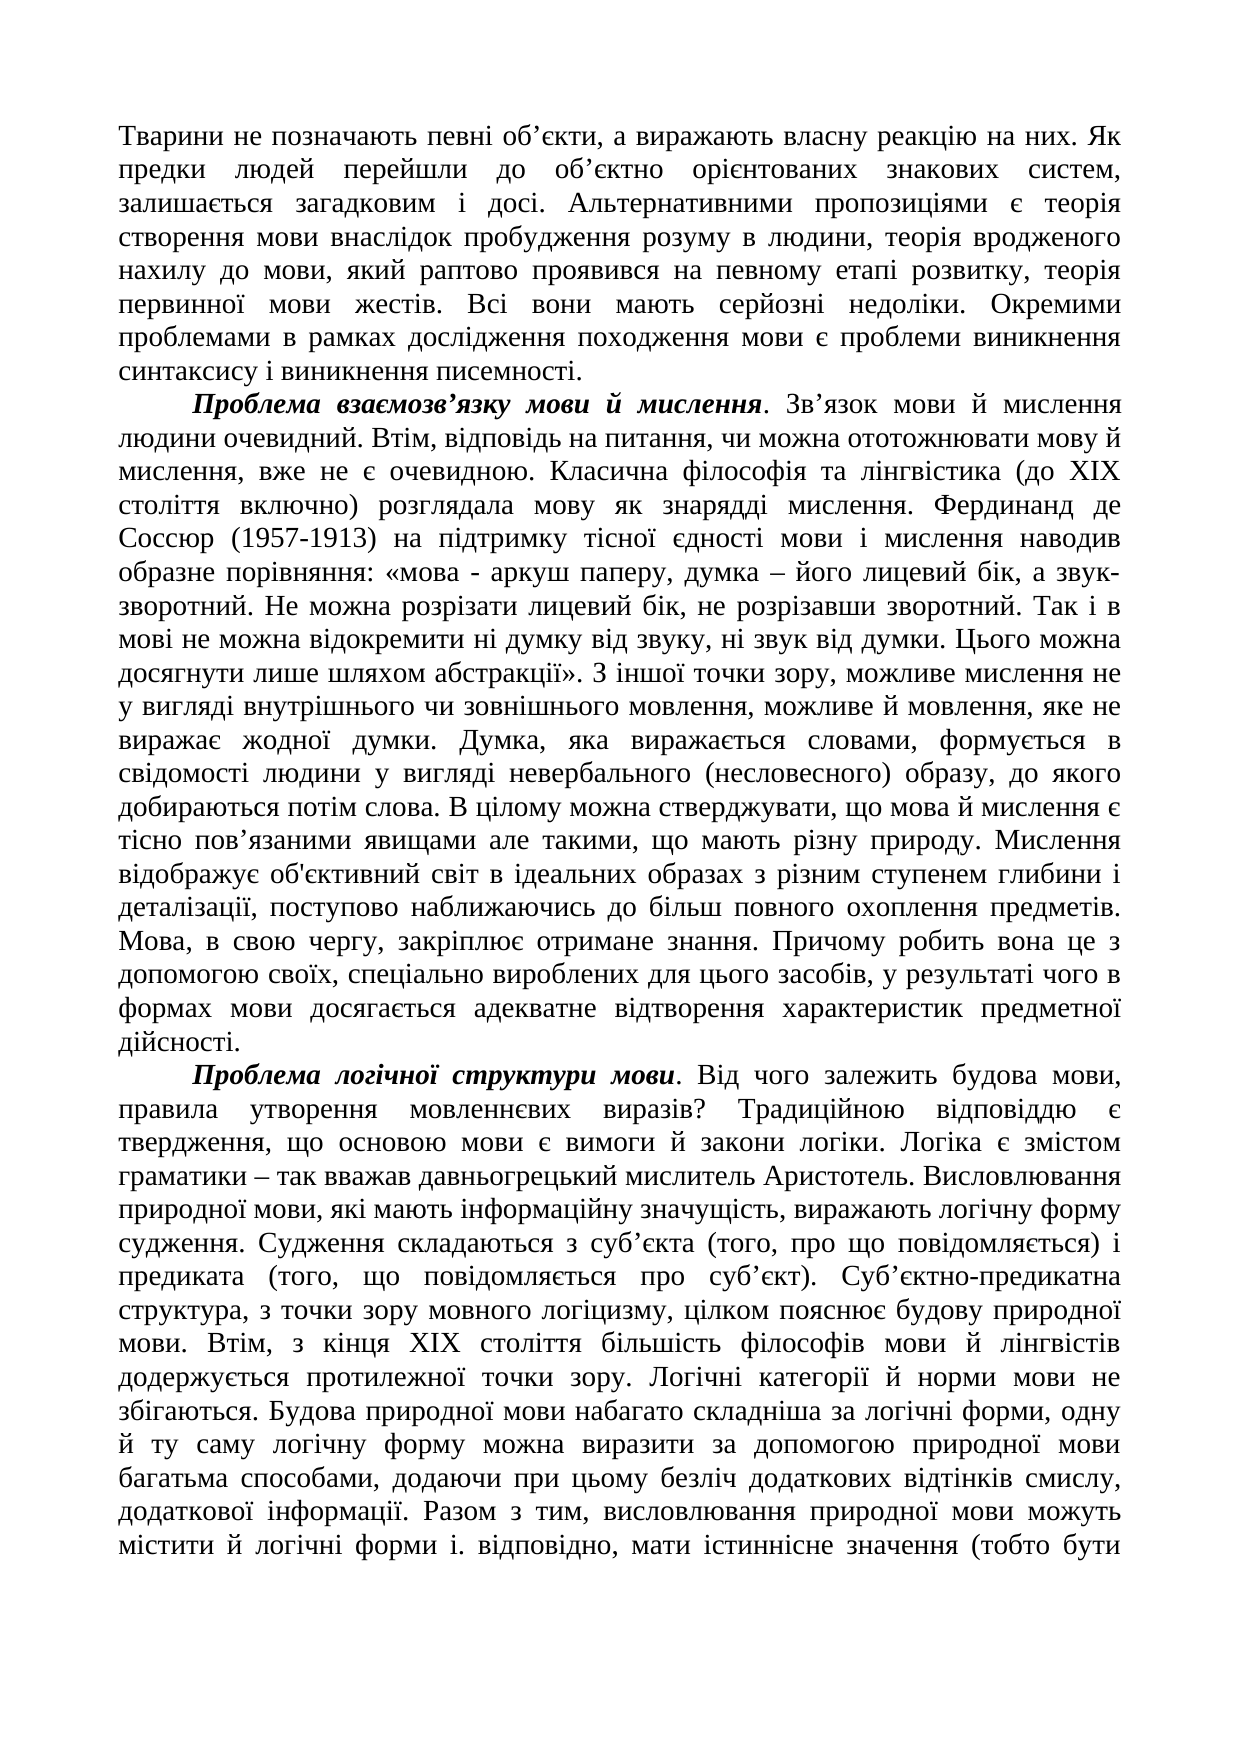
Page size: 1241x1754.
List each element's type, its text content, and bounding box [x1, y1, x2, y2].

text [118, 118, 1122, 386]
text Проблема взаємозв’язку мови й мислення. Зв’язок мови й мислення людини очевидний. Втім, відповідь на питання, чи можна ототожнювати мову й мислення, вже не є очевидною. Класична філософія та лінгвістика (до ХІХ століття включно) розглядала мову як знарядді мислення. Фердинанд де Соссюр (1957-1913) на підтримку тісної єдності мови і мислення наводив образне порівняння: «мова - аркуш паперу, думка – його лицевий бік, а звук-зворотний. Не можна розрізати лицевий бік, не розрізавши зворотний. Так і в мові не можна відокремити ні думку від звуку, ні звук від думки. Цього можна досягнути лише шляхом абстракції». З іншої точки зору, можливе мислення не у вигляді внутрішнього чи зовнішнього мовлення, можливе й мовлення, яке не виражає жодної думки. Думка, яка виражається словами, формується в свідомості людини у вигляді невербального (несловесного) образу, до якого добираються потім слова. В цілому можна стверджувати, що мова й мислення є тісно пов’язаними явищами але такими, що мають різну природу. Мислення відображує об'єктивний світ в ідеальних образах з різним ступенем глибини і деталізації, поступово наближаючись до більш повного охоплення предметів. Мова, в свою чергу, закріплює отримане знання. Причому робить вона це з допомогою своїх, спеціально вироблених для цього засобів, у результаті чого в формах мови досягається адекватне відтворення характеристик предметної дійсності. [118, 386, 1122, 1057]
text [118, 1057, 1122, 1560]
